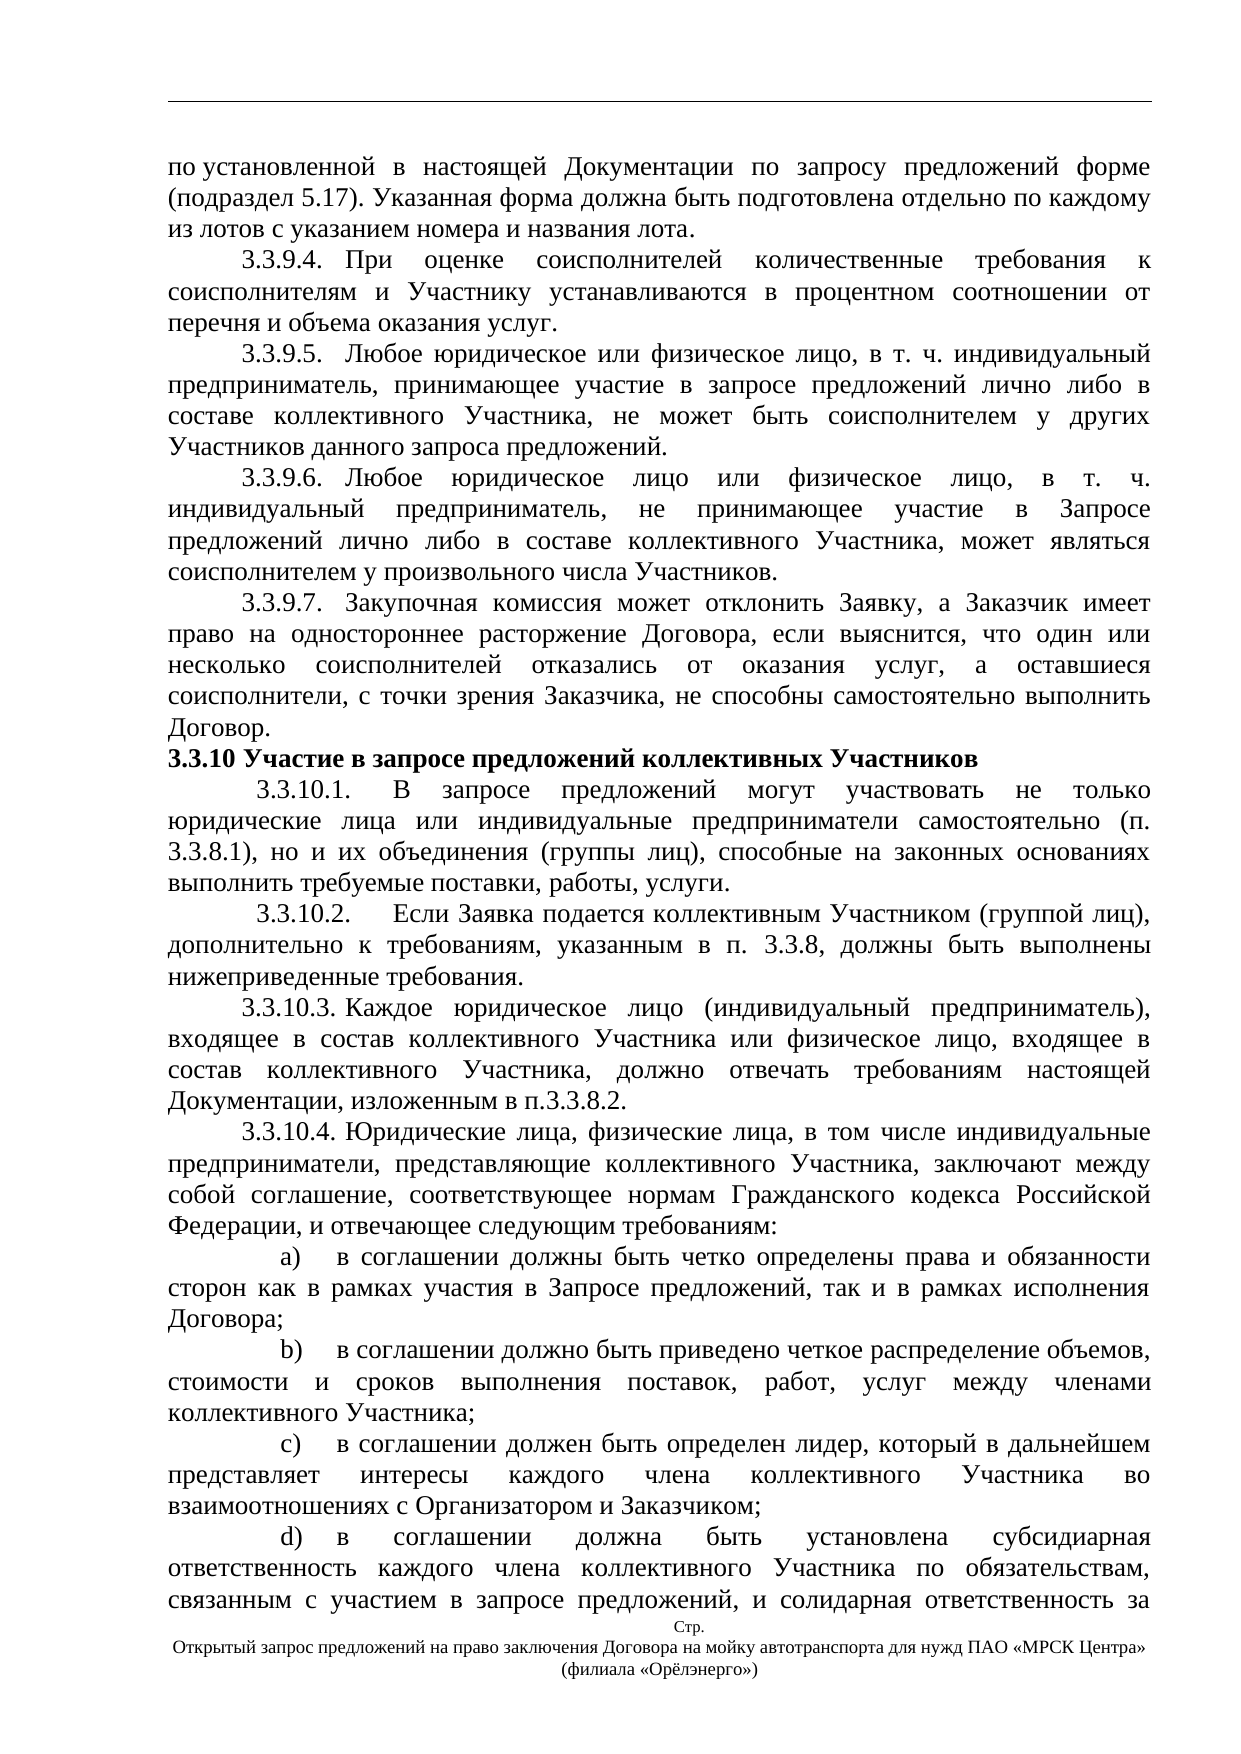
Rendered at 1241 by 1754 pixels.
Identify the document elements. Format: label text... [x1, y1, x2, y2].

list в соглашении должен быть определен лидер, который в дальнейшем представляет интересы каждого члена коллективного Участника во взаимоотношениях с Организатором и Заказчиком; [168, 1427, 1152, 1520]
list Каждое юридическое лицо (индивидуальный предприниматель), входящее в состав коллективного Участника или физическое лицо, входящее в состав коллективного Участника, должно отвечать требованиям настоящей Документации, изложенным в п.3.3.8.2. [168, 991, 1152, 1116]
list Юридические лица, физические лица, в том числе индивидуальные предприниматели, представляющие коллективного Участника, заключают между собой соглашение, соответствующее нормам Гражданского кодекса Российской Федерации, и отвечающее следующим требованиям: [168, 1116, 1152, 1240]
list При оценке соисполнителей количественные требования к соисполнителям и Участнику устанавливаются в процентном соотношении от перечня и объема оказания услуг. [168, 243, 1152, 337]
list Любое юридическое или физическое лицо, в т. ч. индивидуальный предприниматель, принимающее участие в запросе предложений лично либо в составе коллективного Участника, не может быть соисполнителем у других Участников данного запроса предложений. [168, 337, 1152, 461]
list Если Заявка подается коллективным Участником (группой лиц), дополнительно к требованиям, указанным в п. 3.3.8, должны быть выполнены нижеприведенные требования. [168, 897, 1152, 991]
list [168, 150, 1152, 243]
list Любое юридическое лицо или физическое лицо, в т. ч. индивидуальный предприниматель, не принимающее участие в Запросе предложений лично либо в составе коллективного Участника, может являться соисполнителем у произвольного числа Участников. [168, 461, 1152, 586]
list в соглашении должны быть четко определены права и обязанности сторон как в рамках участия в Запросе предложений, так и в рамках исполнения Договора; [168, 1240, 1152, 1333]
list В запросе предложений могут участвовать не только юридические лица или индивидуальные предприниматели самостоятельно (п. 3.3.8.1), но и их объединения (группы лиц), способные на законных основаниях выполнить требуемые поставки, работы, услуги. [168, 773, 1152, 897]
list в соглашении должно быть приведено четкое распределение объемов, стоимости и сроков выполнения поставок, работ, услуг между членами коллективного Участника; [168, 1333, 1152, 1427]
list Закупочная комиссия может отклонить Заявку, а Заказчик имеет право на одностороннее расторжение Договора, если выяснится, что один или несколько соисполнителей отказались от оказания услуг, а оставшиеся соисполнители, с точки зрения Заказчика, не способны самостоятельно выполнить Договор. [168, 586, 1152, 742]
subtitle Участие в запросе предложений коллективных Участников [168, 742, 1152, 773]
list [168, 1520, 1152, 1614]
